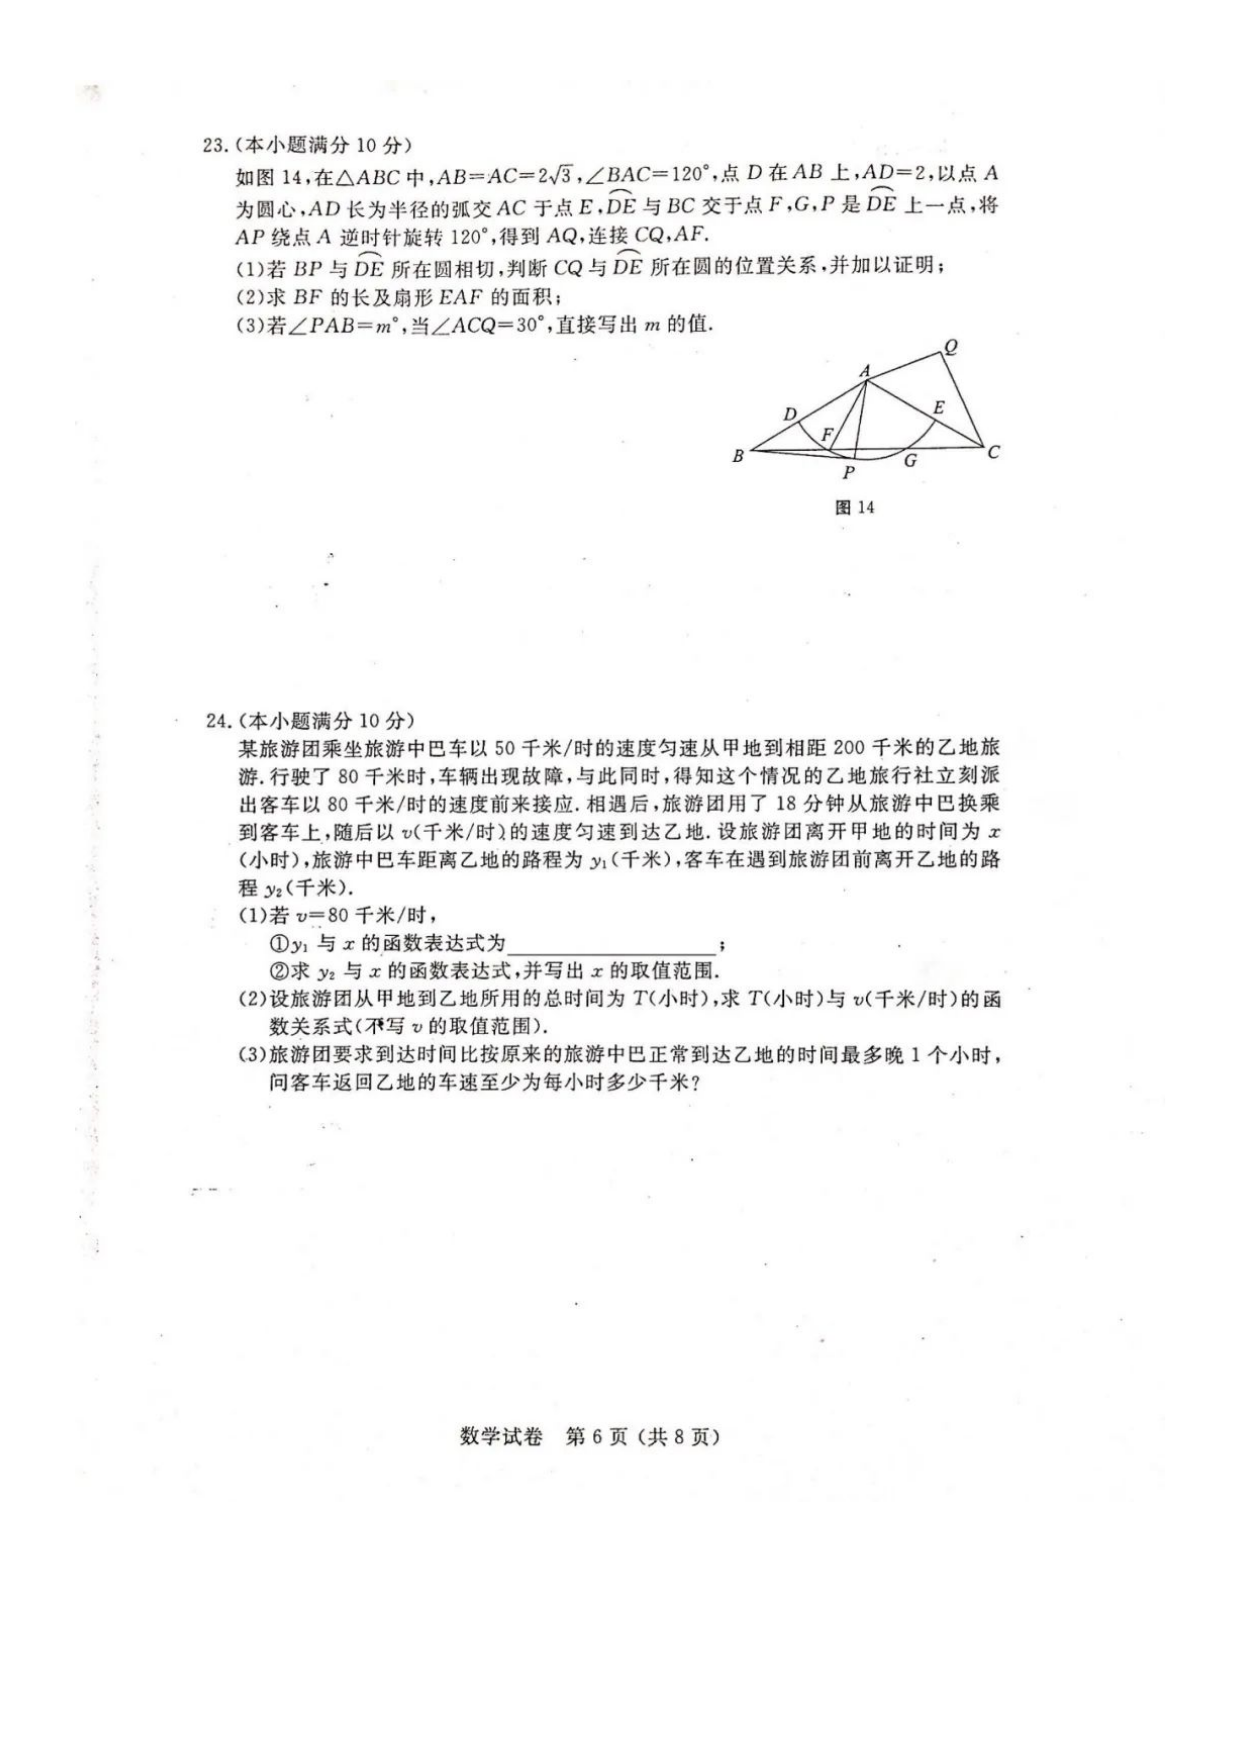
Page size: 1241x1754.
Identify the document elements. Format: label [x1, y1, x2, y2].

picture [75, 80, 1166, 1502]
